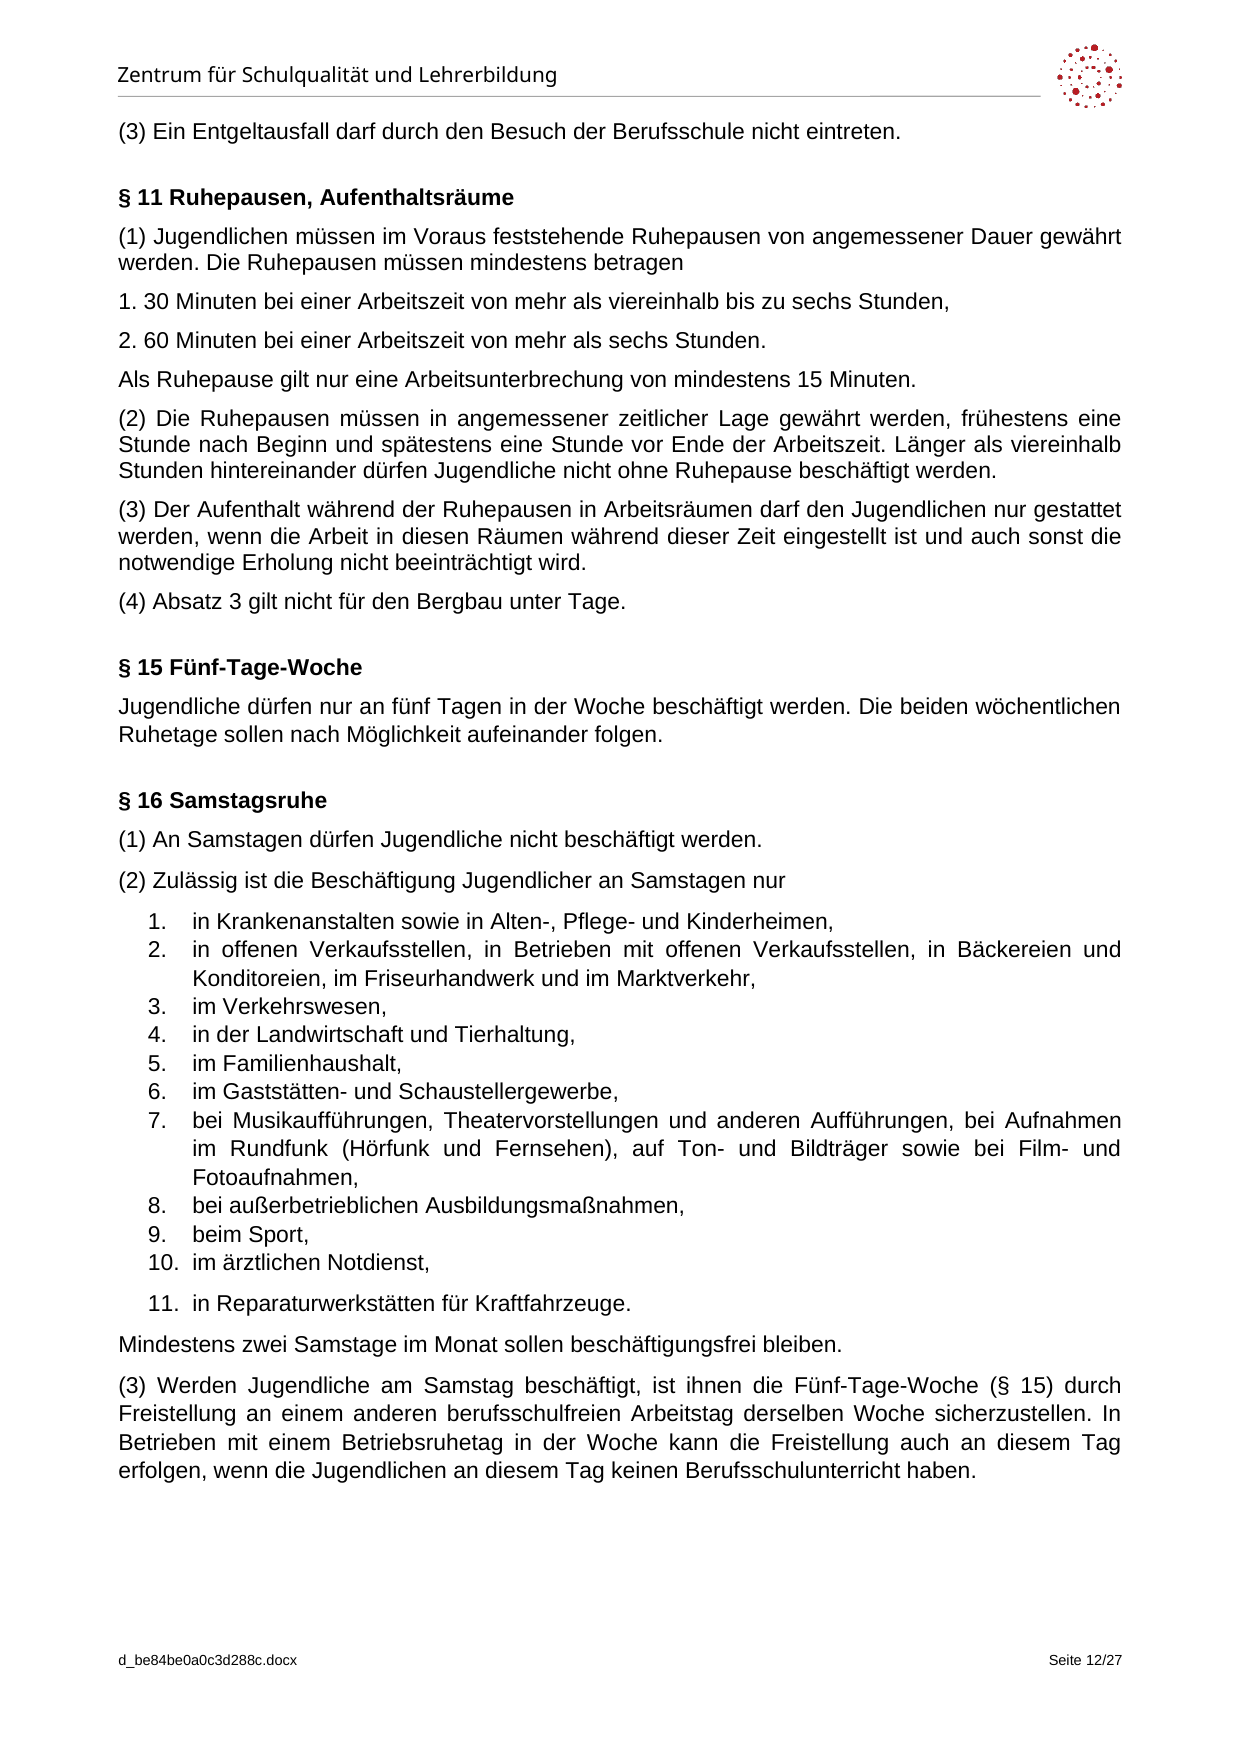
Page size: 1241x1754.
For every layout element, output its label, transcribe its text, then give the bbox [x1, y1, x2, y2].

text (3) Der Aufenthalt während der Ruhepausen in Arbeitsräumen darf den Jugendlichen nur gestattet werden, wenn die Arbeit in diesen Räumen während dieser Zeit eingestellt ist und auch sonst die notwendige Erholung nicht beeinträchtigt wird. [118, 496, 1122, 575]
subtitle § 11 Ruhepausen, Aufenthaltsräume [118, 184, 1122, 210]
picture [1056, 40, 1123, 112]
text 1. in Krankenanstalten sowie in Alten-, Pflege- und Kinderheimen, [148, 908, 1122, 934]
text 10. im ärztlichen Notdienst, [148, 1249, 1122, 1275]
text 11. in Reparaturwerkstätten für Kraftfahrzeuge. [148, 1290, 1122, 1316]
text 2. in offenen Verkaufsstellen, in Betrieben mit offenen Verkaufsstellen, in Bäckereien und Konditoreien, im Friseurhandwerk und im Marktverkehr, [148, 936, 1122, 991]
text Als Ruhepause gilt nur eine Arbeitsunterbrechung von mindestens 15 Minuten. [118, 366, 1122, 392]
subtitle § 15 Fünf-Tage-Woche [118, 654, 1122, 680]
text 3. im Verkehrswesen, [148, 993, 1122, 1019]
text 4. in der Landwirtschaft und Tierhaltung, [148, 1021, 1122, 1048]
text (1) An Samstagen dürfen Jugendliche nicht beschäftigt werden. [118, 826, 1122, 852]
text (2) Zulässig ist die Beschäftigung Jugendlicher an Samstagen nur [118, 867, 1122, 893]
text (3) Ein Entgeltausfall darf durch den Besuch der Berufsschule nicht eintreten. [118, 118, 1122, 144]
text (3) Werden Jugendliche am Samstag beschäftigt, ist ihnen die Fünf-Tage-Woche (§ 15) durch Freistellung an einem anderen berufsschulfreien Arbeitstag derselben Woche sicherzustellen. In Betrieben mit einem Betriebsruhetag in der Woche kann die Freistellung auch an diesem Tag erfolgen, wenn die Jugendlichen an diesem Tag keinen Berufsschulunterricht haben. [118, 1372, 1122, 1483]
text 2. 60 Minuten bei einer Arbeitszeit von mehr als sechs Stunden. [118, 327, 1122, 353]
text 9. beim Sport, [148, 1221, 1122, 1247]
text (1) Jugendlichen müssen im Voraus feststehende Ruhepausen von angemessener Dauer gewährt werden. Die Ruhepausen müssen mindestens betragen [118, 223, 1122, 276]
text 1. 30 Minuten bei einer Arbeitszeit von mehr als viereinhalb bis zu sechs Stunden, [118, 288, 1122, 314]
subtitle § 16 Samstagsruhe [118, 787, 1122, 813]
text 7. bei Musikaufführungen, Theatervorstellungen und anderen Aufführungen, bei Aufnahmen im Rundfunk (Hörfunk und Fernsehen), auf Ton- und Bildträger sowie bei Film- und Fotoaufnahmen, [148, 1107, 1122, 1190]
text (4) Absatz 3 gilt nicht für den Bergbau unter Tage. [118, 588, 1122, 614]
text Mindestens zwei Samstage im Monat sollen beschäftigungsfrei bleiben. [118, 1331, 1122, 1357]
text (2) Die Ruhepausen müssen in angemessener zeitlicher Lage gewährt werden, frühestens eine Stunde nach Beginn und spätestens eine Stunde vor Ende der Arbeitszeit. Länger als viereinhalb Stunden hintereinander dürfen Jugendliche nicht ohne Ruhepause beschäftigt werden. [118, 405, 1122, 484]
text Jugendliche dürfen nur an fünf Tagen in der Woche beschäftigt werden. Die beiden wöchentlichen Ruhetage sollen nach Möglichkeit aufeinander folgen. [118, 693, 1122, 747]
text 8. bei außerbetrieblichen Ausbildungsmaßnahmen, [148, 1192, 1122, 1218]
text 5. im Familienhaushalt, [148, 1050, 1122, 1076]
text 6. im Gaststätten- und Schaustellergewerbe, [148, 1078, 1122, 1105]
